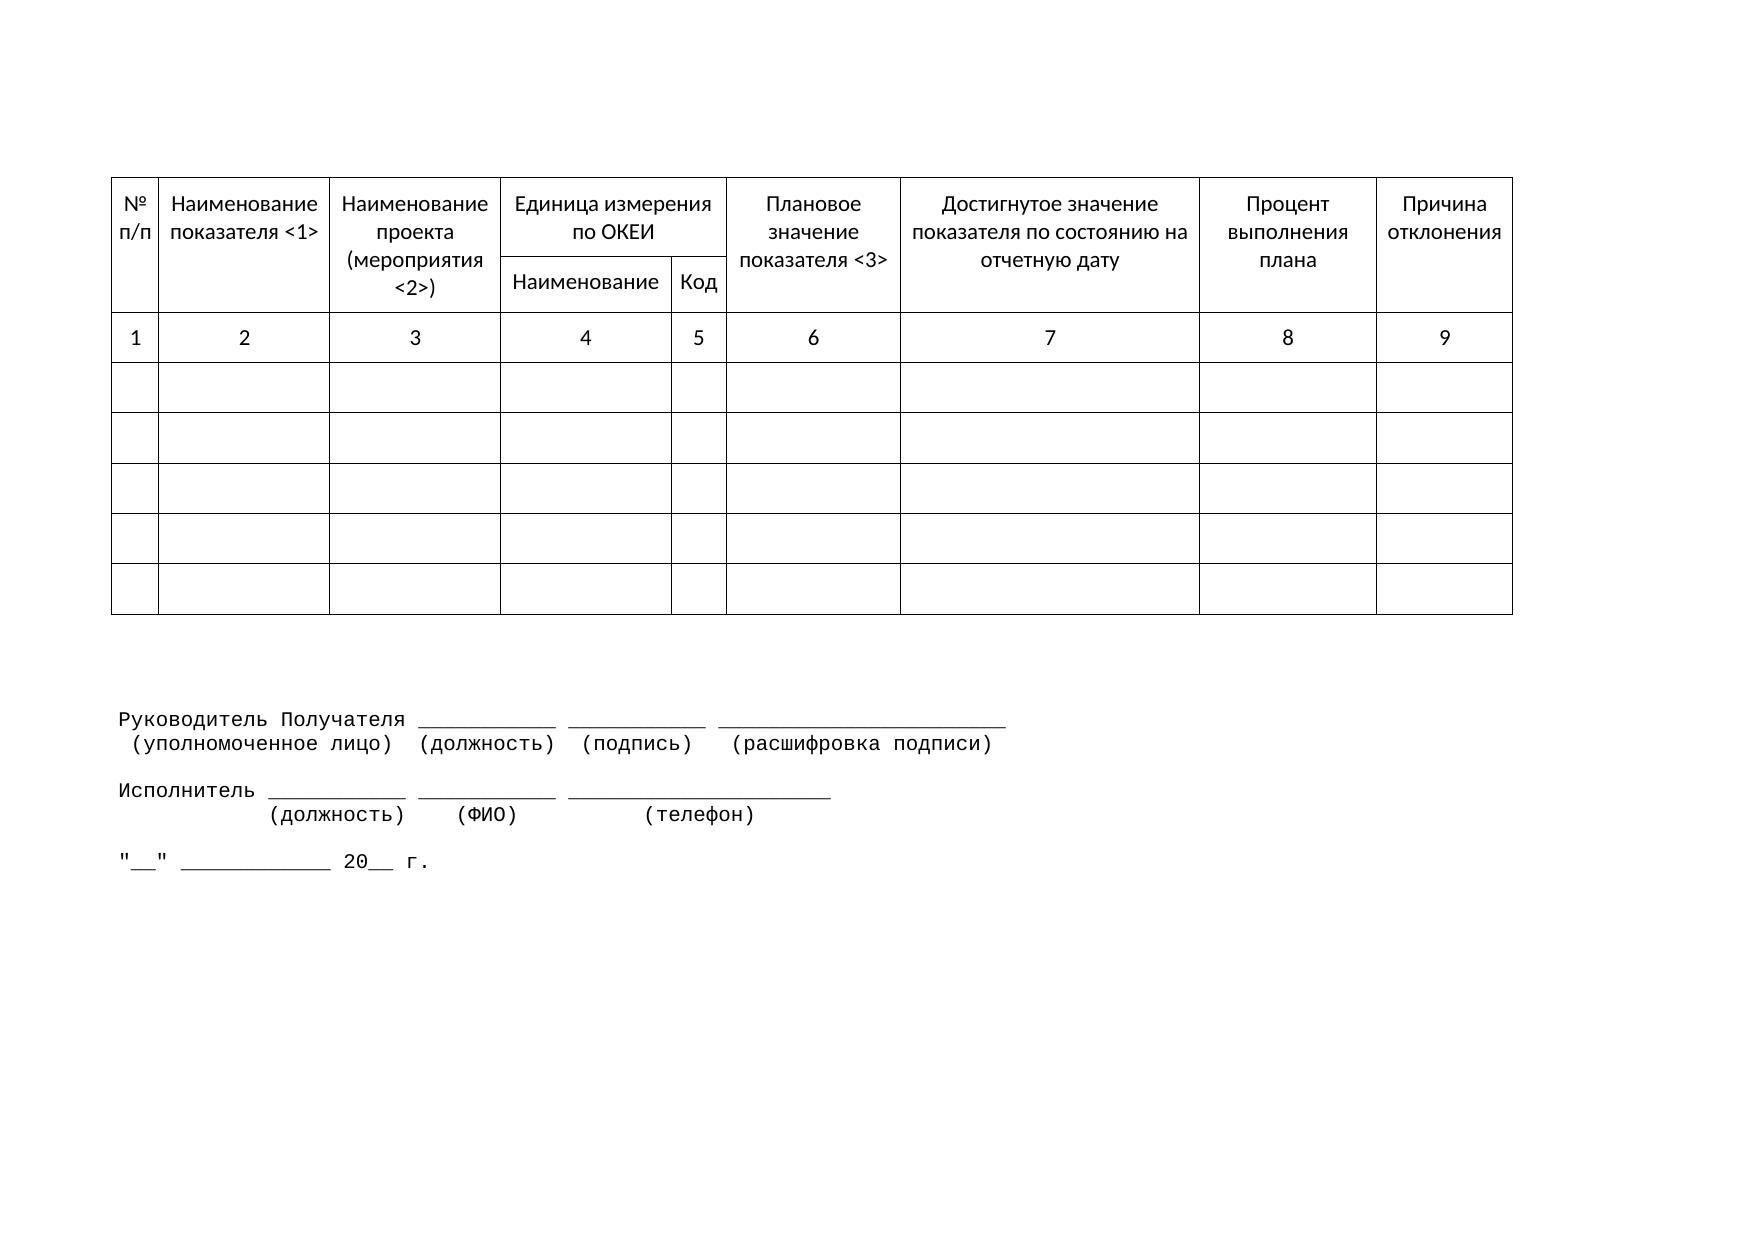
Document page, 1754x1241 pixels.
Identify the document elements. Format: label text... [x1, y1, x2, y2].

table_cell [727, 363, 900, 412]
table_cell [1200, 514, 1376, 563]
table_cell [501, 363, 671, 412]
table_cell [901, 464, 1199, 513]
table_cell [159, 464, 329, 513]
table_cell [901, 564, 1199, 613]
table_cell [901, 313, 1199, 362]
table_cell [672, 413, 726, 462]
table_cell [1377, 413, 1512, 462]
text Руководитель Получателя ___________ ___________ _______________________ [118, 709, 1636, 733]
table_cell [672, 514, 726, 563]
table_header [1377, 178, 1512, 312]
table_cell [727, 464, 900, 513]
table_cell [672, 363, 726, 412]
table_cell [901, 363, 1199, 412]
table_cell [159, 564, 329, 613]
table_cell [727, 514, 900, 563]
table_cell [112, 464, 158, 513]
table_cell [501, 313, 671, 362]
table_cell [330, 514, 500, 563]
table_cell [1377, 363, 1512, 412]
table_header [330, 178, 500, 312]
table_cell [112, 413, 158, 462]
text Исполнитель ___________ ___________ _____________________ [118, 780, 1636, 804]
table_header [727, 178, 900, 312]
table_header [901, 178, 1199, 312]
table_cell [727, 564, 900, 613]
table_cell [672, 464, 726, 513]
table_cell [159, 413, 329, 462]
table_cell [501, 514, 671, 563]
text (уполномоченное лицо) (должность) (подпись) (расшифровка подписи) [118, 733, 1636, 756]
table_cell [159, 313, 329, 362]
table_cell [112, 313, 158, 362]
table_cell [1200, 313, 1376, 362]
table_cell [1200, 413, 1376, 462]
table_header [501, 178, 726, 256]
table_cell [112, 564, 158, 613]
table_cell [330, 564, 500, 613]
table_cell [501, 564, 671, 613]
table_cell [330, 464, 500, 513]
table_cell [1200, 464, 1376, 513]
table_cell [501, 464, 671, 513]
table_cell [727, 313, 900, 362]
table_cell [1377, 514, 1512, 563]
text "__" ____________ 20__ г. [118, 851, 1636, 874]
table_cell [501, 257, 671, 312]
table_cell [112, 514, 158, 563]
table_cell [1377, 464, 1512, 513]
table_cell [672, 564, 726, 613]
text (должность) (ФИО) (телефон) [118, 804, 1636, 827]
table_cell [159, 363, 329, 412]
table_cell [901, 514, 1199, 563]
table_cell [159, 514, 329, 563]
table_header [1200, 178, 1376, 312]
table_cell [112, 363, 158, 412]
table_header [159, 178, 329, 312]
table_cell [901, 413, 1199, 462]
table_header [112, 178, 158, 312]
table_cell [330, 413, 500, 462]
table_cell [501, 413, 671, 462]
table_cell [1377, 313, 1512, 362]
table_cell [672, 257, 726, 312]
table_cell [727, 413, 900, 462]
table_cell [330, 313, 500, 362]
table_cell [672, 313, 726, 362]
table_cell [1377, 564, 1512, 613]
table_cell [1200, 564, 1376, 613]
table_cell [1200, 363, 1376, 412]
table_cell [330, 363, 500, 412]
